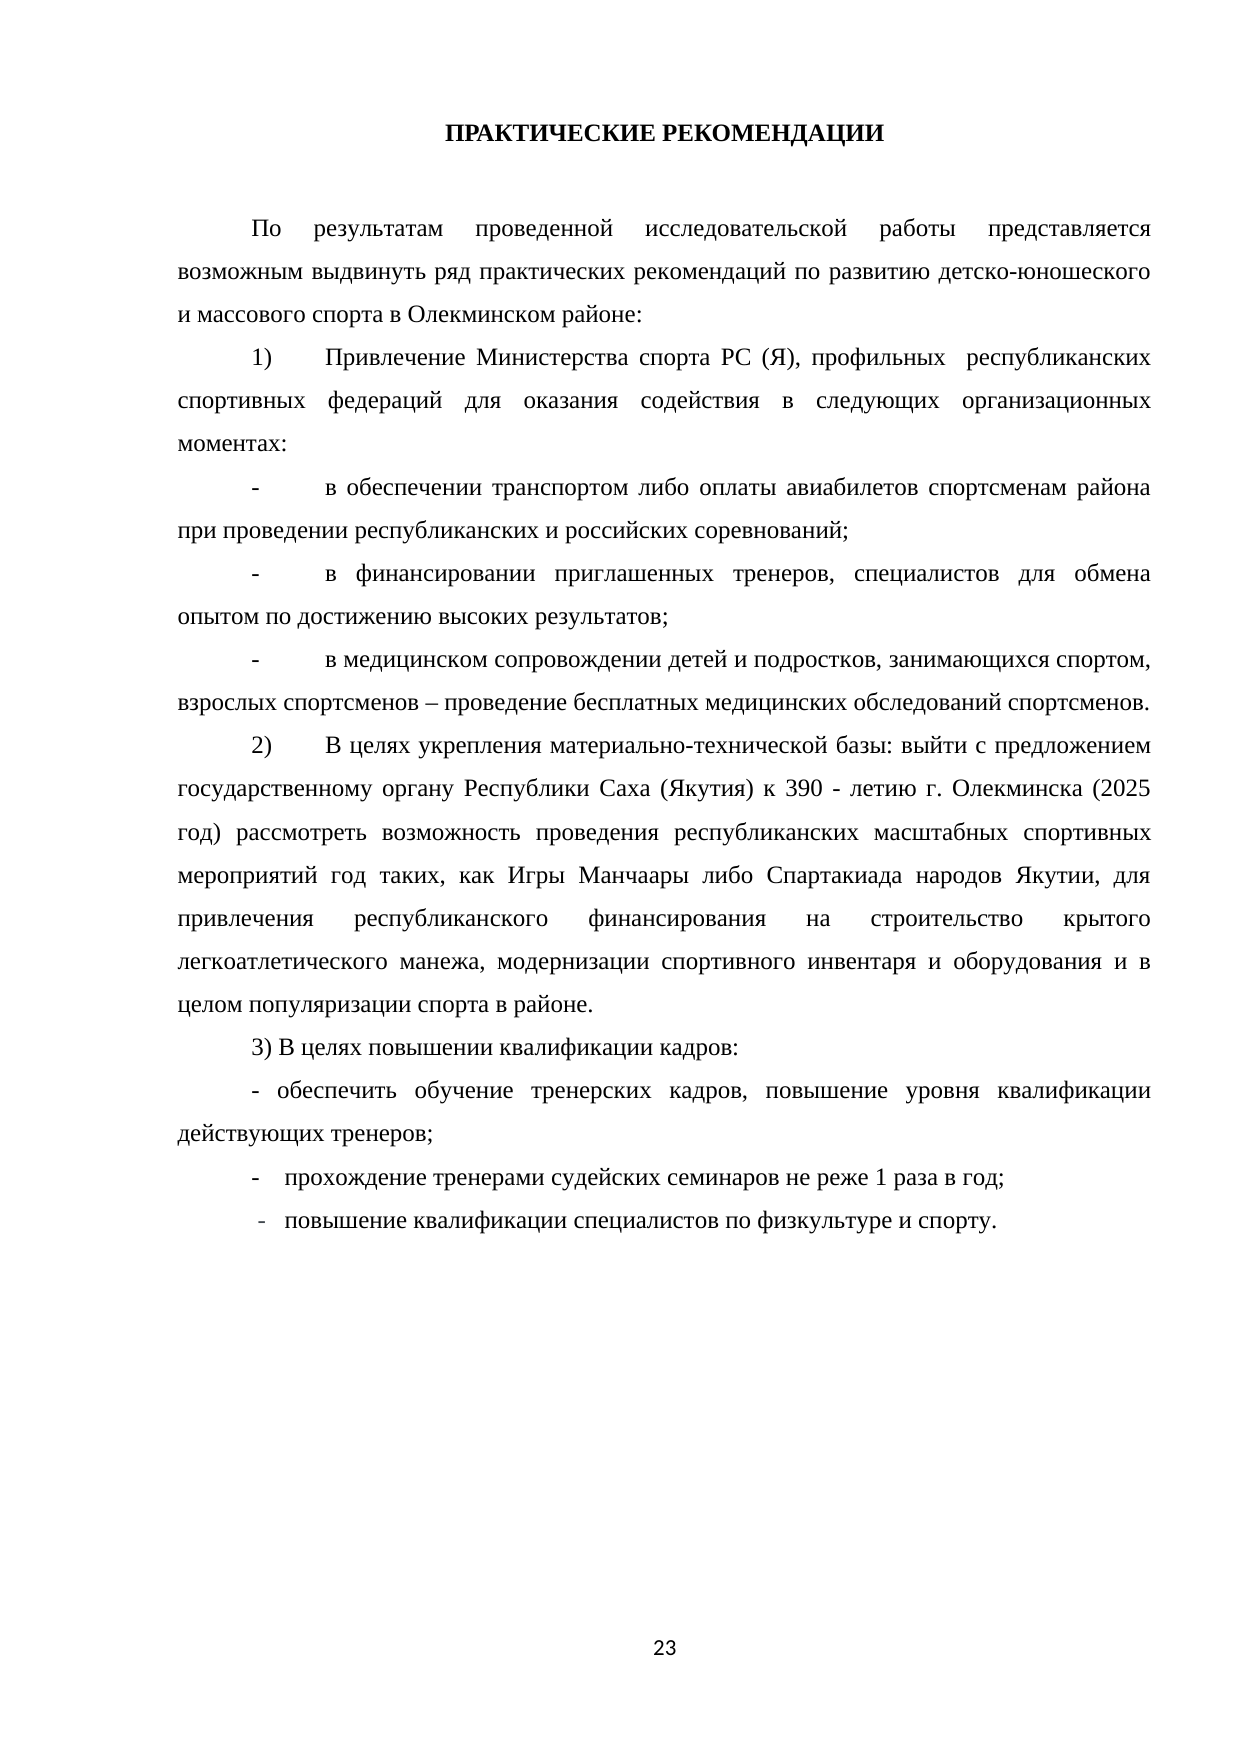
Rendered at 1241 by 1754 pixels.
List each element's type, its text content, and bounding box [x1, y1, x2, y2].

text - обеспечить обучение тренерских кадров, повышение уровня квалификации действующих тренеров; [177, 1075, 1152, 1147]
text 3) В целях повышении квалификации кадров: [251, 1032, 1152, 1061]
text - прохождение тренерами судейских семинаров не реже 1 раза в год; [177, 1162, 1152, 1190]
list в обеспечении транспортом либо оплаты авиабилетов спортсменам района при проведении республиканских и российских соревнований; [177, 472, 1152, 543]
list В целях укрепления материально-технической базы: выйти с предложением государственному органу Республики Саха (Якутия) к 390 - летию г. Олекминска (2025 год) рассмотреть возможность проведения республиканских масштабных спортивных мероприятий год таких, как Игры Манчаары либо Спартакиада народов Якутии, для привлечения республиканского финансирования на строительство крытого легкоатлетического манежа, модернизации спортивного инвентаря и оборудования и в целом популяризации спорта в районе. [177, 730, 1152, 1018]
text - повышение квалификации специалистов по физкультуре и спорту. [177, 1205, 1152, 1233]
subtitle ПРАКТИЧЕСКИЕ РЕКОМЕНДАЦИИ [177, 118, 1152, 147]
list в финансировании приглашенных тренеров, специалистов для обмена опытом по достижению высоких результатов; [177, 558, 1152, 630]
text По результатам проведенной исследовательской работы представляется возможным выдвинуть ряд практических рекомендаций по развитию детско-юношеского и массового спорта в Олекминском районе: [177, 213, 1152, 328]
list Привлечение Министерства спорта РС (Я), профильных республиканских спортивных федераций для оказания содействия в следующих организационных моментах: [177, 342, 1152, 457]
list в медицинском сопровождении детей и подростков, занимающихся спортом, взрослых спортсменов – проведение бесплатных медицинских обследований спортсменов. [177, 644, 1152, 716]
